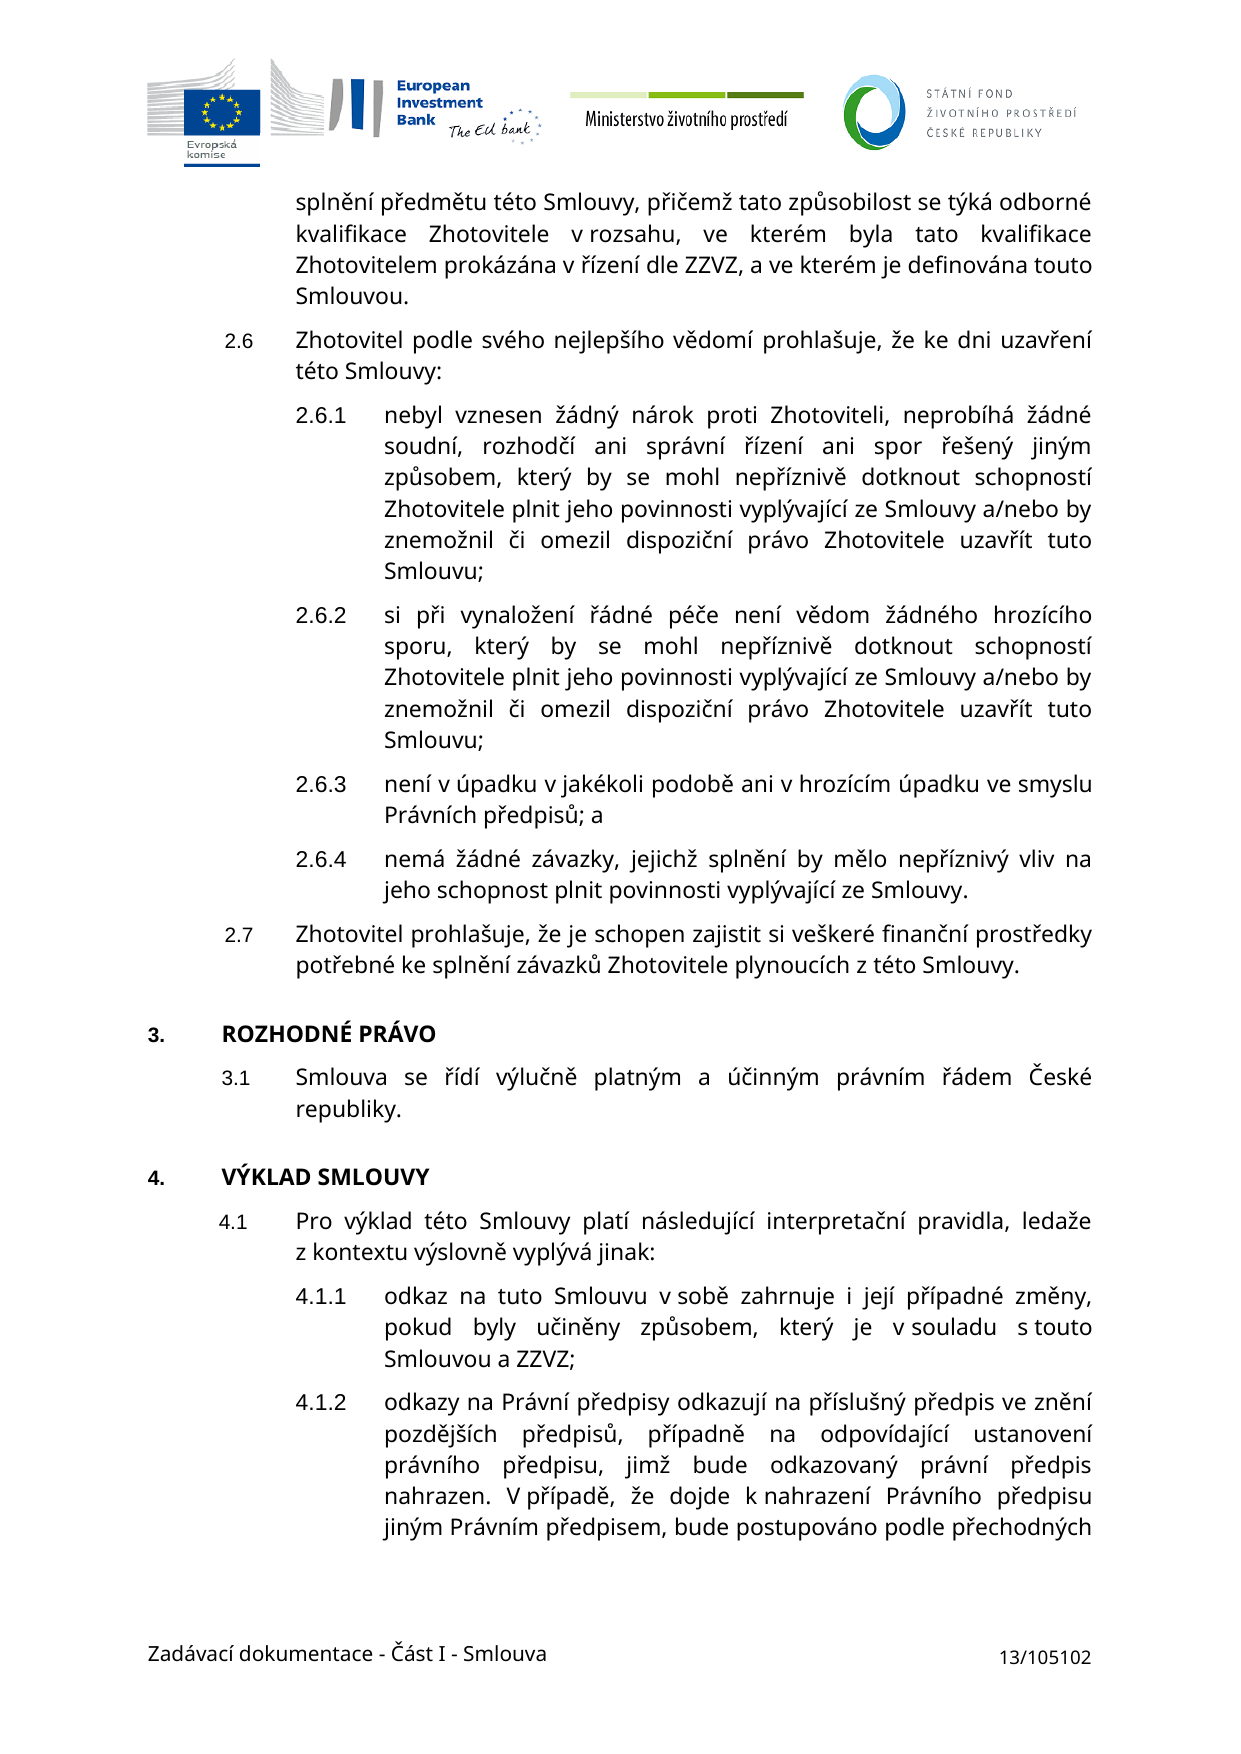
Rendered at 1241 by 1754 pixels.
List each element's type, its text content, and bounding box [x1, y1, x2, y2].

list VÝKLAD SMLOUVY [148, 1161, 1093, 1192]
list Zhotovitel podle svého nejlepšího vědomí prohlašuje, že ke dni uzavření této Smlouvy: [224, 324, 1093, 386]
list Pro výklad této Smlouvy platí následující interpretační pravidla, ledaže z kontextu výslovně vyplývá jinak: [218, 1205, 1093, 1267]
list Smlouva se řídí výlučně platným a účinným právním řádem České republiky. [221, 1061, 1093, 1124]
list nemá žádné závazky, jejichž splnění by mělo nepříznivý vliv na jeho schopnost plnit povinnosti vyplývající ze Smlouvy. [295, 842, 1093, 905]
list nebyl vznesen žádný nárok proti Zhotoviteli, neprobíhá žádné soudní, rozhodčí ani správní řízení ani spor řešený jiným způsobem, který by se mohl nepříznivě dotknout schopností Zhotovitele plnit jeho povinnosti vyplývající ze Smlouvy a/nebo by znemožnil či omezil dispoziční právo Zhotovitele uzavřít tuto Smlouvu; [295, 399, 1093, 586]
list Zhotovitel prohlašuje, že je schopen zajistit si veškeré finanční prostředky potřebné ke splnění závazků Zhotovitele plynoucích z této Smlouvy. [224, 917, 1093, 980]
picture [147, 55, 1092, 167]
list není v úpadku v jakékoli podobě ani v hrozícím úpadku ve smyslu Právních předpisů; a [295, 767, 1093, 830]
list odkaz na tuto Smlouvu v sobě zahrnuje i její případné změny, pokud byly učiněny způsobem, který je v souladu s touto Smlouvou a ZZVZ; [295, 1280, 1093, 1374]
list si při vynaložení řádné péče není vědom žádného hrozícího sporu, který by se mohl nepříznivě dotknout schopností Zhotovitele plnit jeho povinnosti vyplývající ze Smlouvy a/nebo by znemožnil či omezil dispoziční právo Zhotovitele uzavřít tuto Smlouvu; [295, 599, 1093, 755]
list ROZHODNÉ PRÁVO [148, 1017, 1093, 1049]
